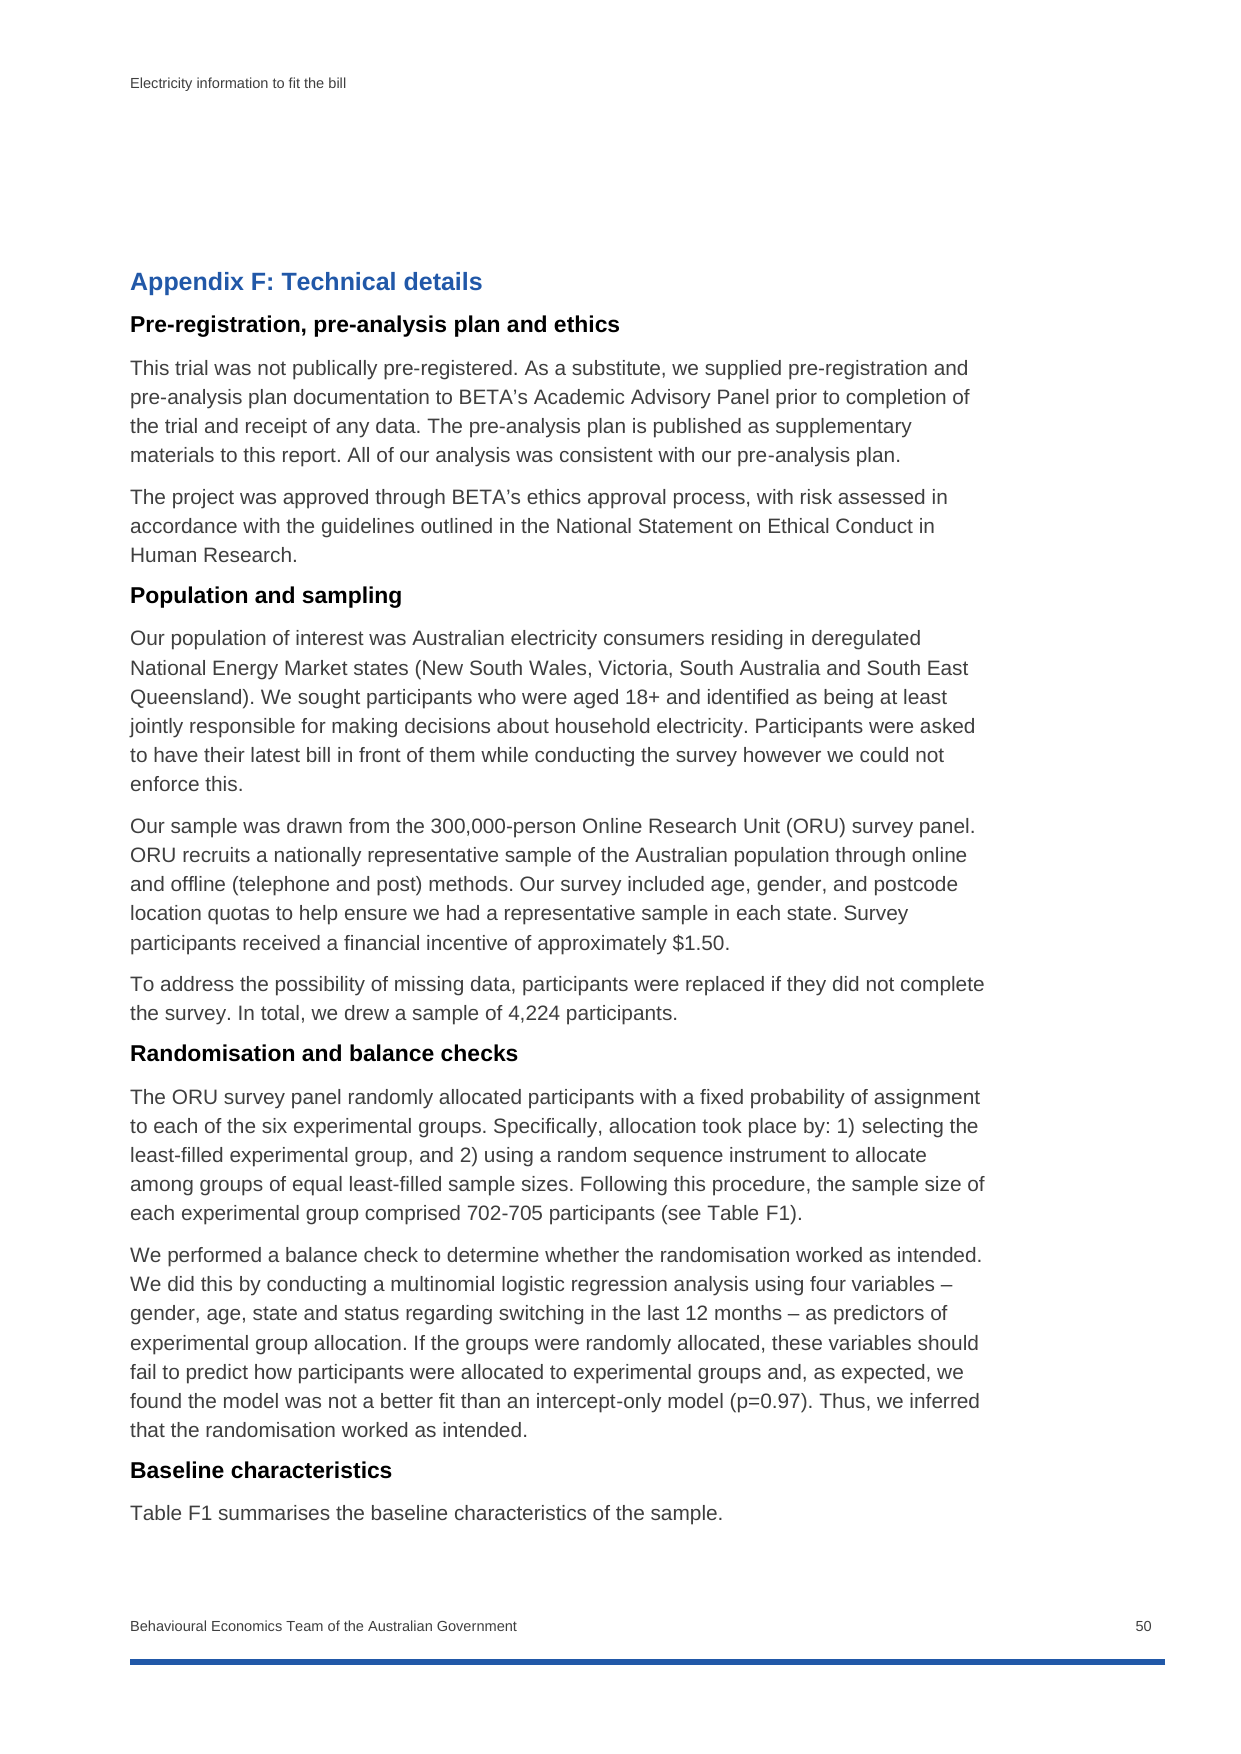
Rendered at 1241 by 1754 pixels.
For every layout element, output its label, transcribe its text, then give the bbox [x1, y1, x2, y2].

text We performed a balance check to determine whether the randomisation worked as intended. We did this by conducting a multinomial logistic regression analysis using four variables – gender, age, state and status regarding switching in the last 12 months – as predictors of experimental group allocation. If the groups were randomly allocated, these variables should fail to predict how participants were allocated to experimental groups and, as expected, we found the model was not a better fit than an intercept-only model (p=0.97). Thus, we inferred that the randomisation worked as intended. [130, 1238, 992, 1442]
text Our sample was drawn from the 300,000-person Online Research Unit (ORU) survey panel. ORU recruits a nationally representative sample of the Australian population through online and offline (telephone and post) methods. Our survey included age, gender, and postcode location quotas to help ensure we had a representative sample in each state. Survey participants received a financial incentive of approximately $1.50. [130, 808, 992, 954]
text Table F1 summarises the baseline characteristics of the sample. [130, 1496, 992, 1525]
text Pre-registration, pre-analysis plan and ethics [130, 308, 992, 338]
text To address the possibility of missing data, participants were replaced if they did not complete the survey. In total, we drew a sample of 4,224 participants. [130, 967, 992, 1025]
text The ORU survey panel randomly allocated participants with a fixed probability of assignment to each of the six experimental groups. Specifically, allocation took place by: 1) selecting the least-filled experimental group, and 2) using a random sequence instrument to allocate among groups of equal least-filled sample sizes. Following this procedure, the sample size of each experimental group comprised 702-705 participants (see Table F1). [130, 1079, 992, 1225]
subtitle Appendix F: Technical details [130, 267, 992, 296]
text This trial was not publically pre-registered. As a substitute, we supplied pre-registration and pre-analysis plan documentation to BETA’s Academic Advisory Panel prior to completion of the trial and receipt of any data. The pre-analysis plan is published as supplementary materials to this report. All of our analysis was consistent with our pre-analysis plan. [130, 350, 992, 467]
text Baseline characteristics [130, 1454, 992, 1483]
text Population and sampling [130, 579, 992, 608]
text Our population of interest was Australian electricity consumers residing in deregulated National Energy Market states (New South Wales, Victoria, South Australia and South East Queensland). We sought participants who were aged 18+ and identified as being at least jointly responsible for making decisions about household electricity. Participants were asked to have their latest bill in front of them while conducting the survey however we could not enforce this. [130, 621, 992, 796]
text The project was approved through BETA’s ethics approval process, with risk assessed in accordance with the guidelines outlined in the National Statement on Ethical Conduct in Human Research. [130, 479, 992, 567]
text Randomisation and balance checks [130, 1038, 992, 1067]
